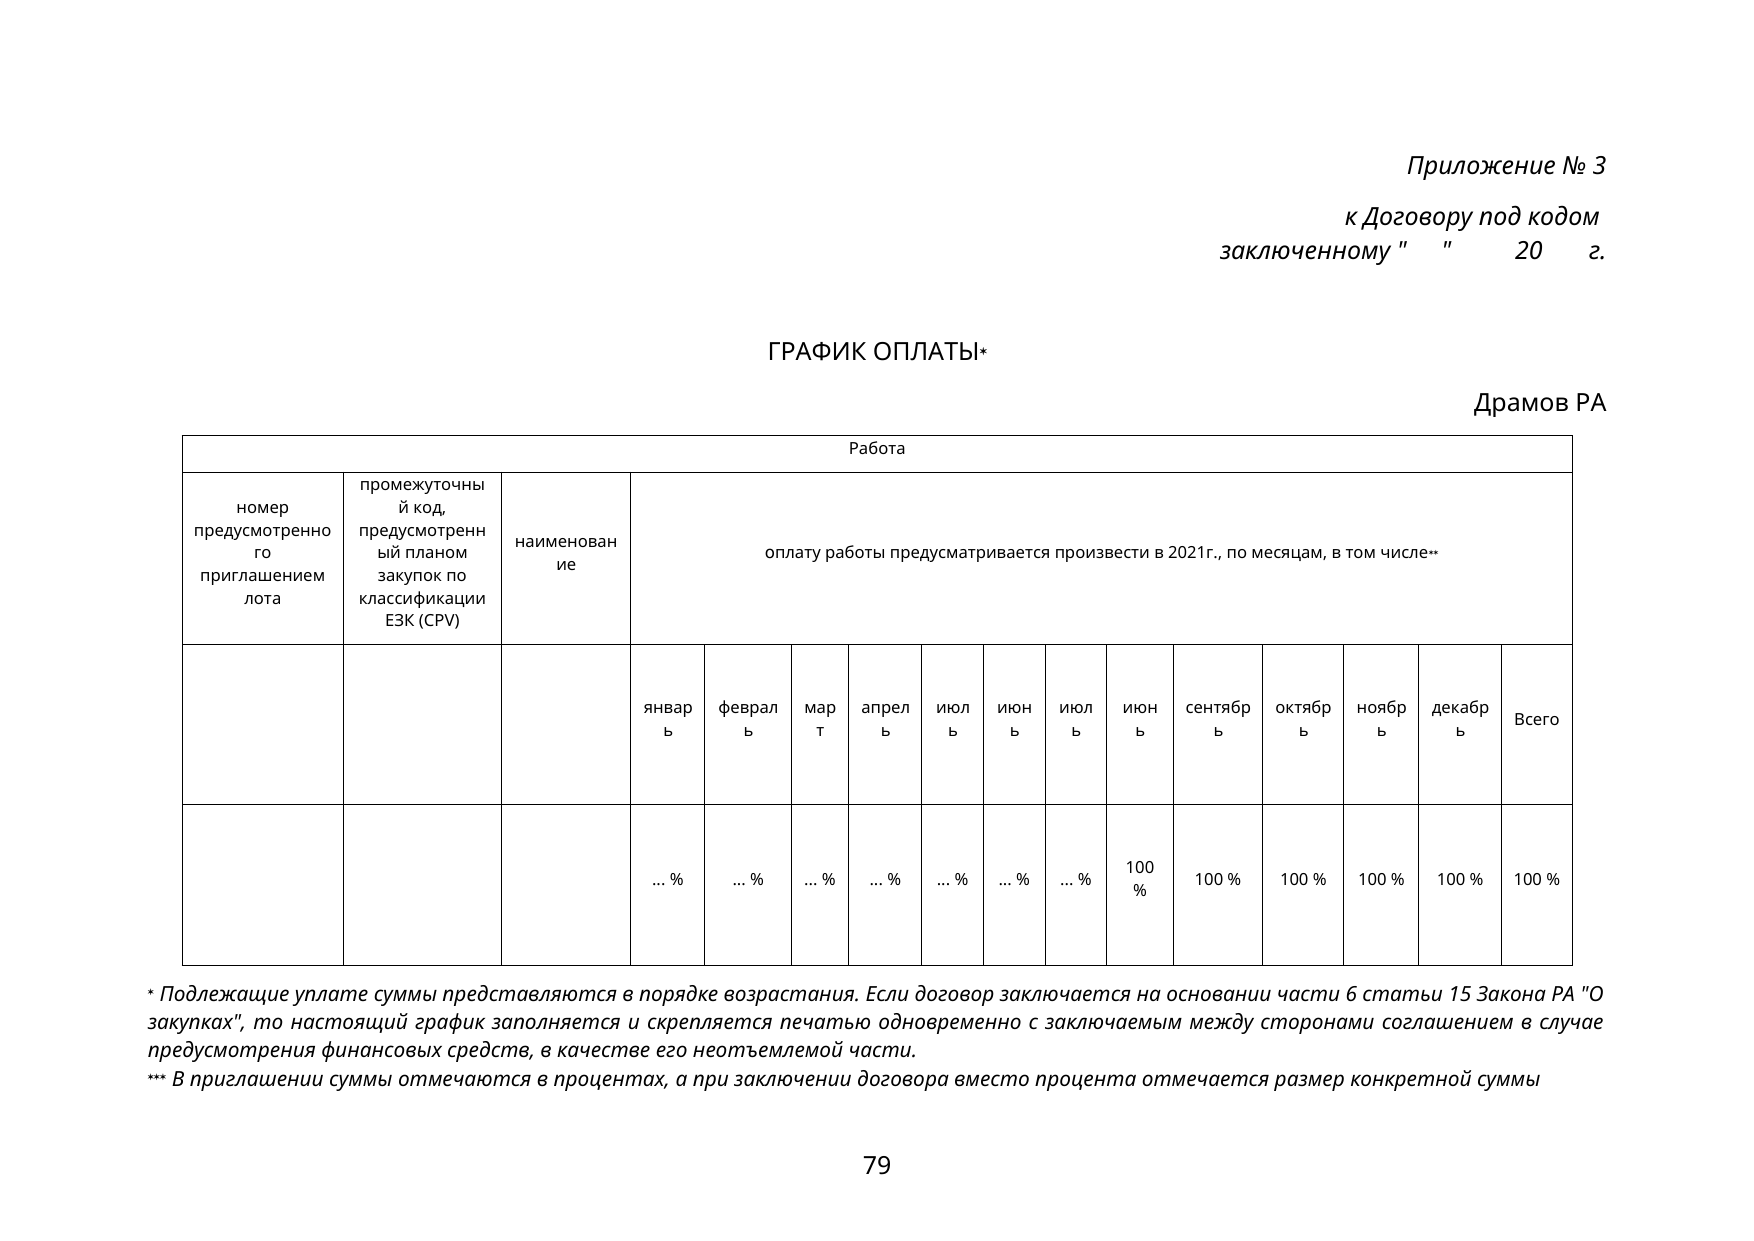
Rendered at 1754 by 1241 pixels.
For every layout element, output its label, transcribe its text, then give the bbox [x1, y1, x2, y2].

table_cell 100 % [1263, 805, 1343, 964]
table_cell декабрь [1419, 645, 1501, 804]
table_cell ... % [631, 805, 704, 964]
table_cell Всего [1502, 645, 1572, 804]
text Драмов РА [148, 385, 1606, 419]
table_cell ... % [1046, 805, 1106, 964]
table_cell ... % [922, 805, 983, 964]
table_cell [344, 805, 501, 964]
table_cell [502, 645, 630, 804]
table_cell сентябрь [1174, 645, 1262, 804]
table_cell номер предусмотренного приглашением лота [183, 473, 343, 644]
table_cell октябрь [1263, 645, 1343, 804]
table_cell июнь [984, 645, 1045, 804]
table_cell ... % [849, 805, 921, 964]
table_cell օплату работы предусматривается произвести в 2021г., по месяцам, в том числе [631, 473, 1572, 644]
table_cell январь [631, 645, 704, 804]
table_cell 100 % [1419, 805, 1501, 964]
text к Договору под кодом заключенному " " 20 г. [148, 198, 1606, 267]
table_cell 100 % [1174, 805, 1262, 964]
table_cell [502, 805, 630, 964]
table_cell июнь [1107, 645, 1173, 804]
table_cell февраль [705, 645, 791, 804]
table_cell 100 % [1502, 805, 1572, 964]
table_cell [183, 805, 343, 964]
table_cell июль [1046, 645, 1106, 804]
text Приложение № 3 [148, 148, 1606, 182]
table_cell [344, 645, 501, 804]
table_cell [183, 645, 343, 804]
table_cell ноябрь [1344, 645, 1418, 804]
table_cell апрель [849, 645, 921, 804]
table_cell ... % [705, 805, 791, 964]
table_cell ... % [984, 805, 1045, 964]
table_cell 100 % [1107, 805, 1173, 964]
table_cell 100 % [1344, 805, 1418, 964]
table_cell наименование [502, 473, 630, 644]
table_cell ... % [792, 805, 848, 964]
table_cell март [792, 645, 848, 804]
table_header Работа [183, 436, 1572, 472]
text ГРАФИК ОПЛАТЫ [148, 334, 1606, 368]
table_cell промежуточный код, предусмотренный планом закупок по классификации ЕЗК (CPV) [344, 473, 501, 644]
table_cell июль [922, 645, 983, 804]
